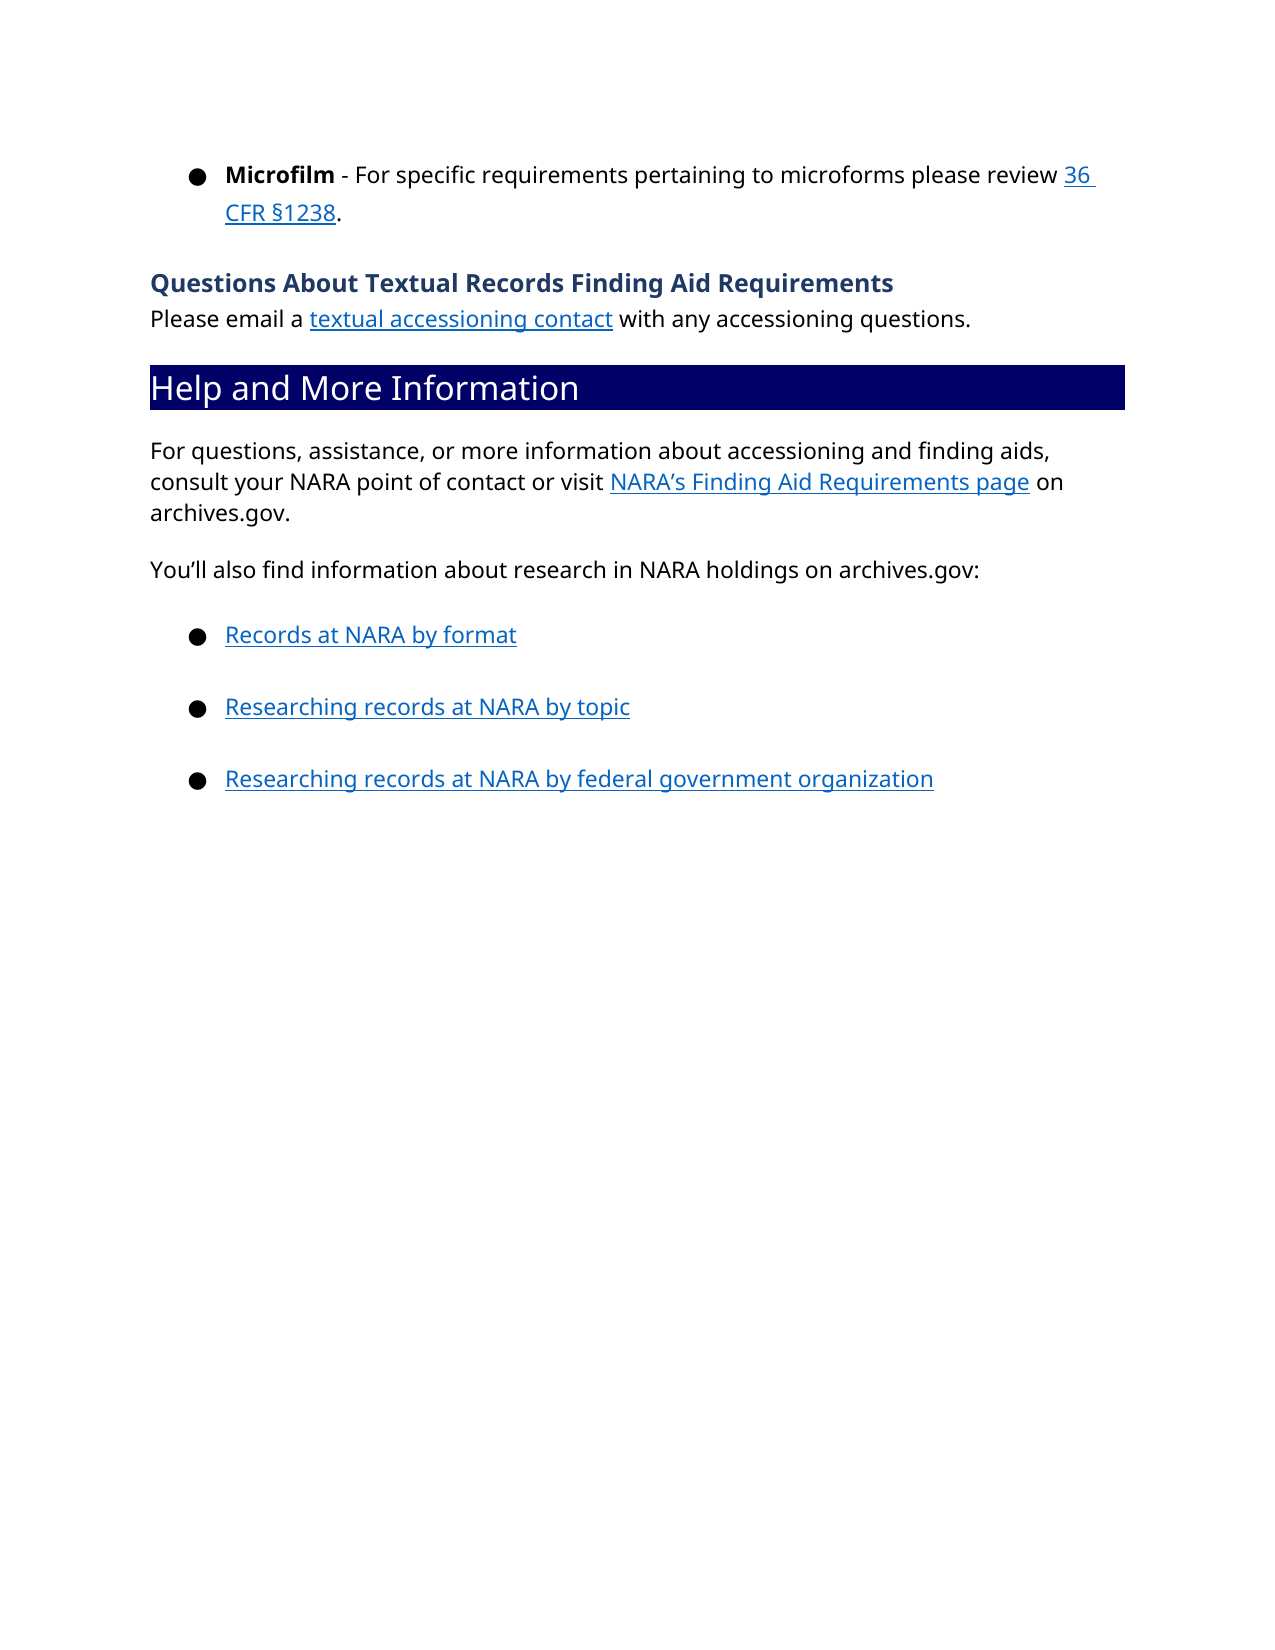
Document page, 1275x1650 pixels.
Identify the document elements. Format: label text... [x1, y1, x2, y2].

subtitle Questions About Textual Records Finding Aid Requirements [150, 266, 1125, 300]
text For questions, assistance, or more information about accessioning and finding aids, consult your NARA point of contact or visit NARA’s Finding Aid Requirements page on archives.gov. [150, 435, 1125, 528]
list Records at NARA by format [187, 610, 1125, 657]
text Please email a textual accessioning contact with any accessioning questions. [150, 302, 1125, 334]
list Microfilm - For specific requirements pertaining to microforms please review 36 CFR §1238. [187, 150, 1125, 228]
list Researching records at NARA by federal government organization [187, 754, 1125, 801]
text You’ll also find information about research in NARA holdings on archives.gov: [150, 553, 1125, 585]
subtitle Help and More Information [150, 365, 1125, 410]
list Researching records at NARA by topic [187, 682, 1125, 729]
